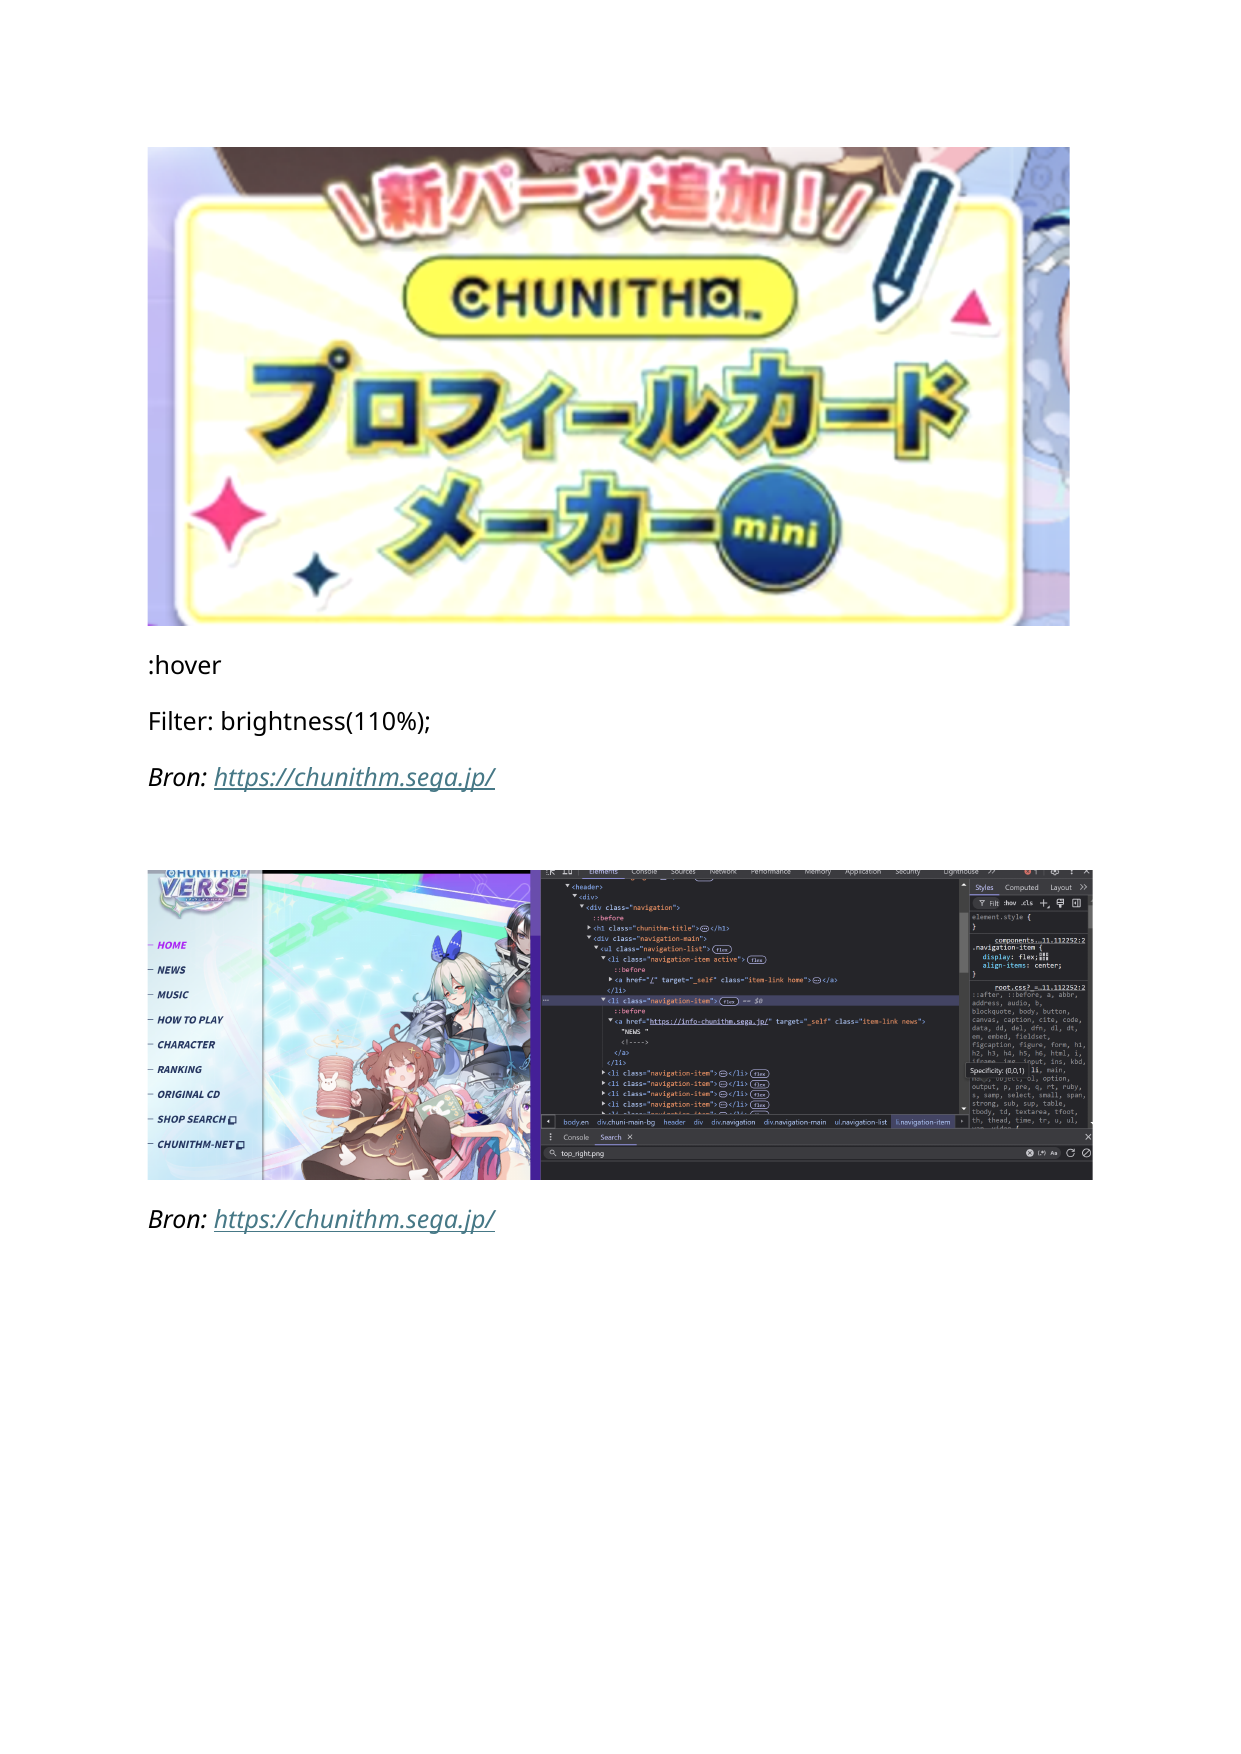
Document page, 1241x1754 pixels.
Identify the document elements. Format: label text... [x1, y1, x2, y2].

text Filter: brightness(110%); [148, 703, 1093, 737]
picture [147, 147, 1070, 626]
picture [147, 870, 1093, 1180]
text Bron: https://chunithm.sega.jp/ [148, 1202, 1093, 1236]
text Bron: https://chunithm.sega.jp/ [148, 759, 1093, 793]
text :hover [148, 647, 1093, 682]
